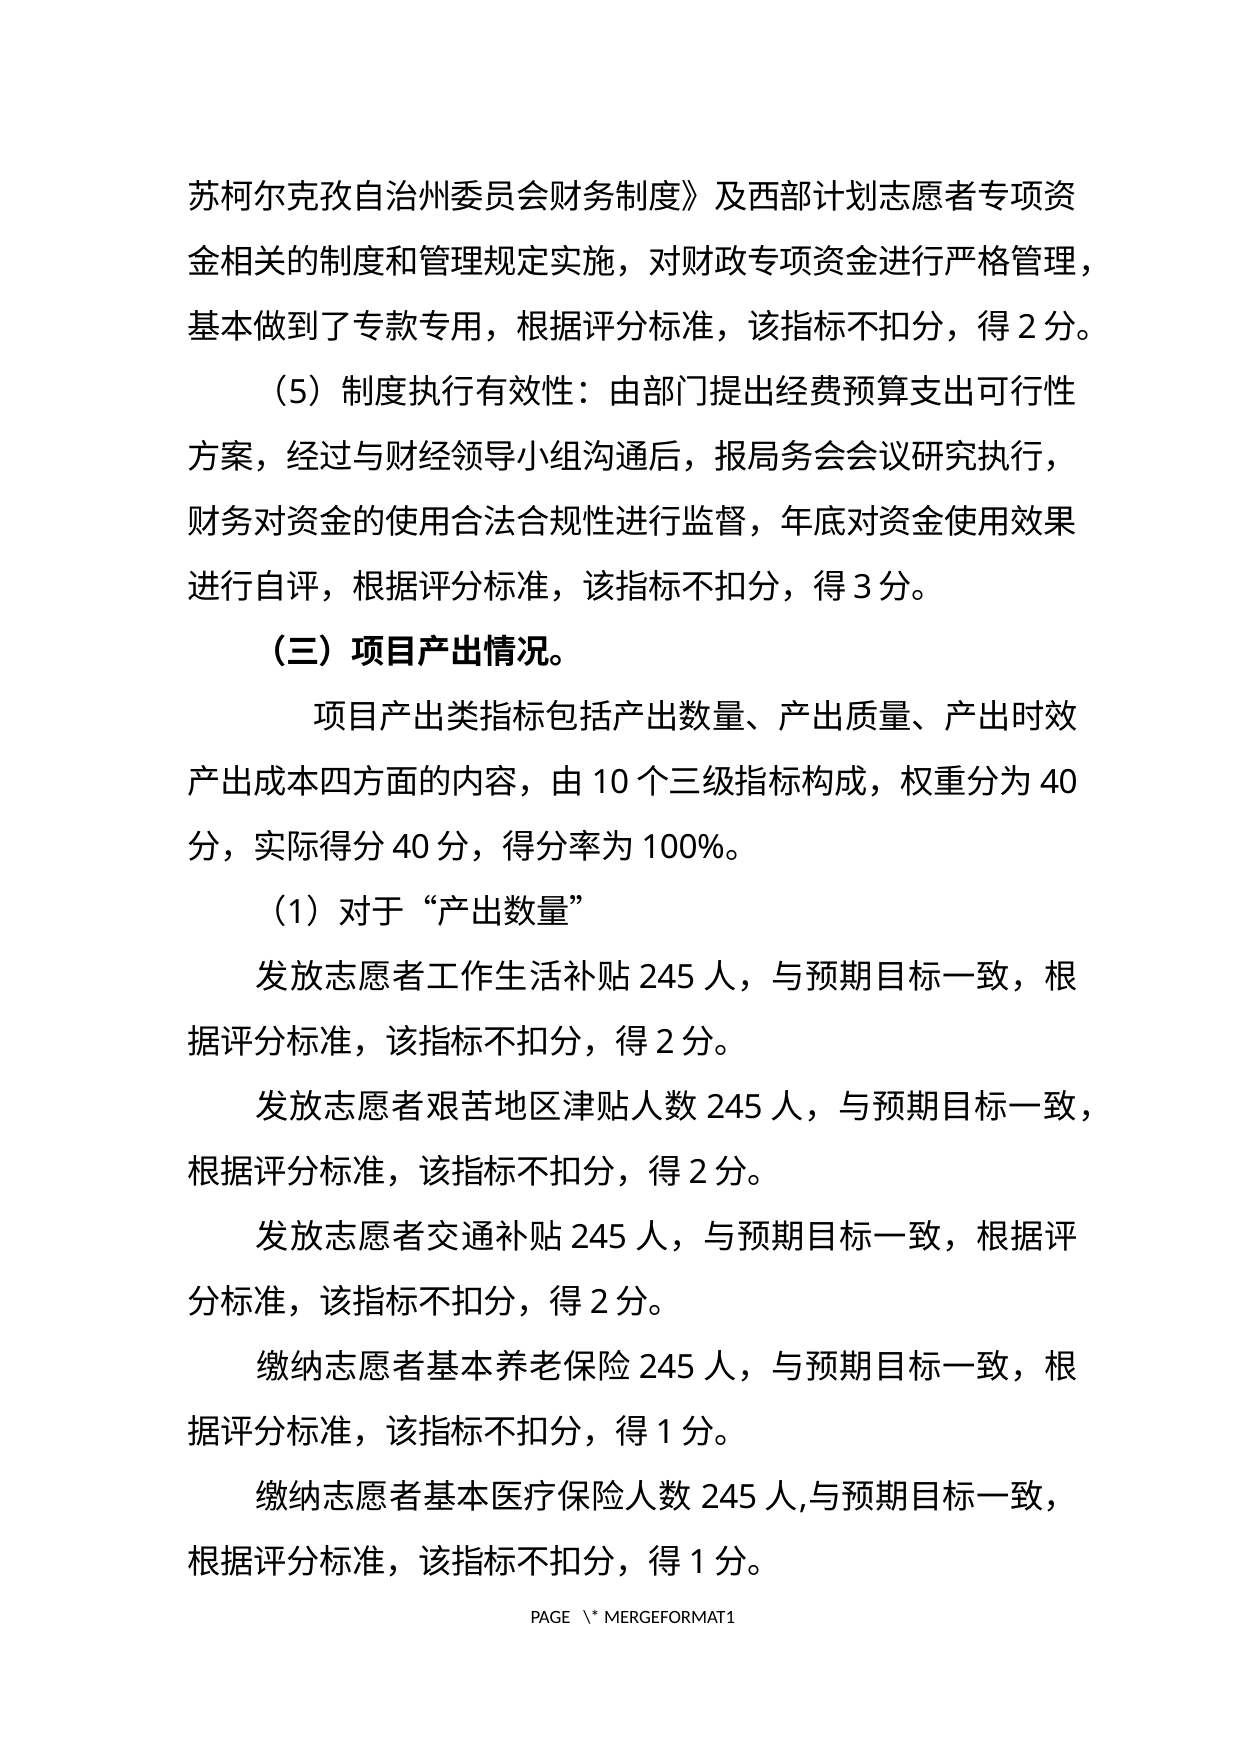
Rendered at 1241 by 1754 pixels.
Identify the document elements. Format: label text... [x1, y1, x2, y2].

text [187, 162, 1078, 617]
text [187, 682, 1078, 1592]
text （三）项目产出情况。 [187, 617, 1078, 682]
